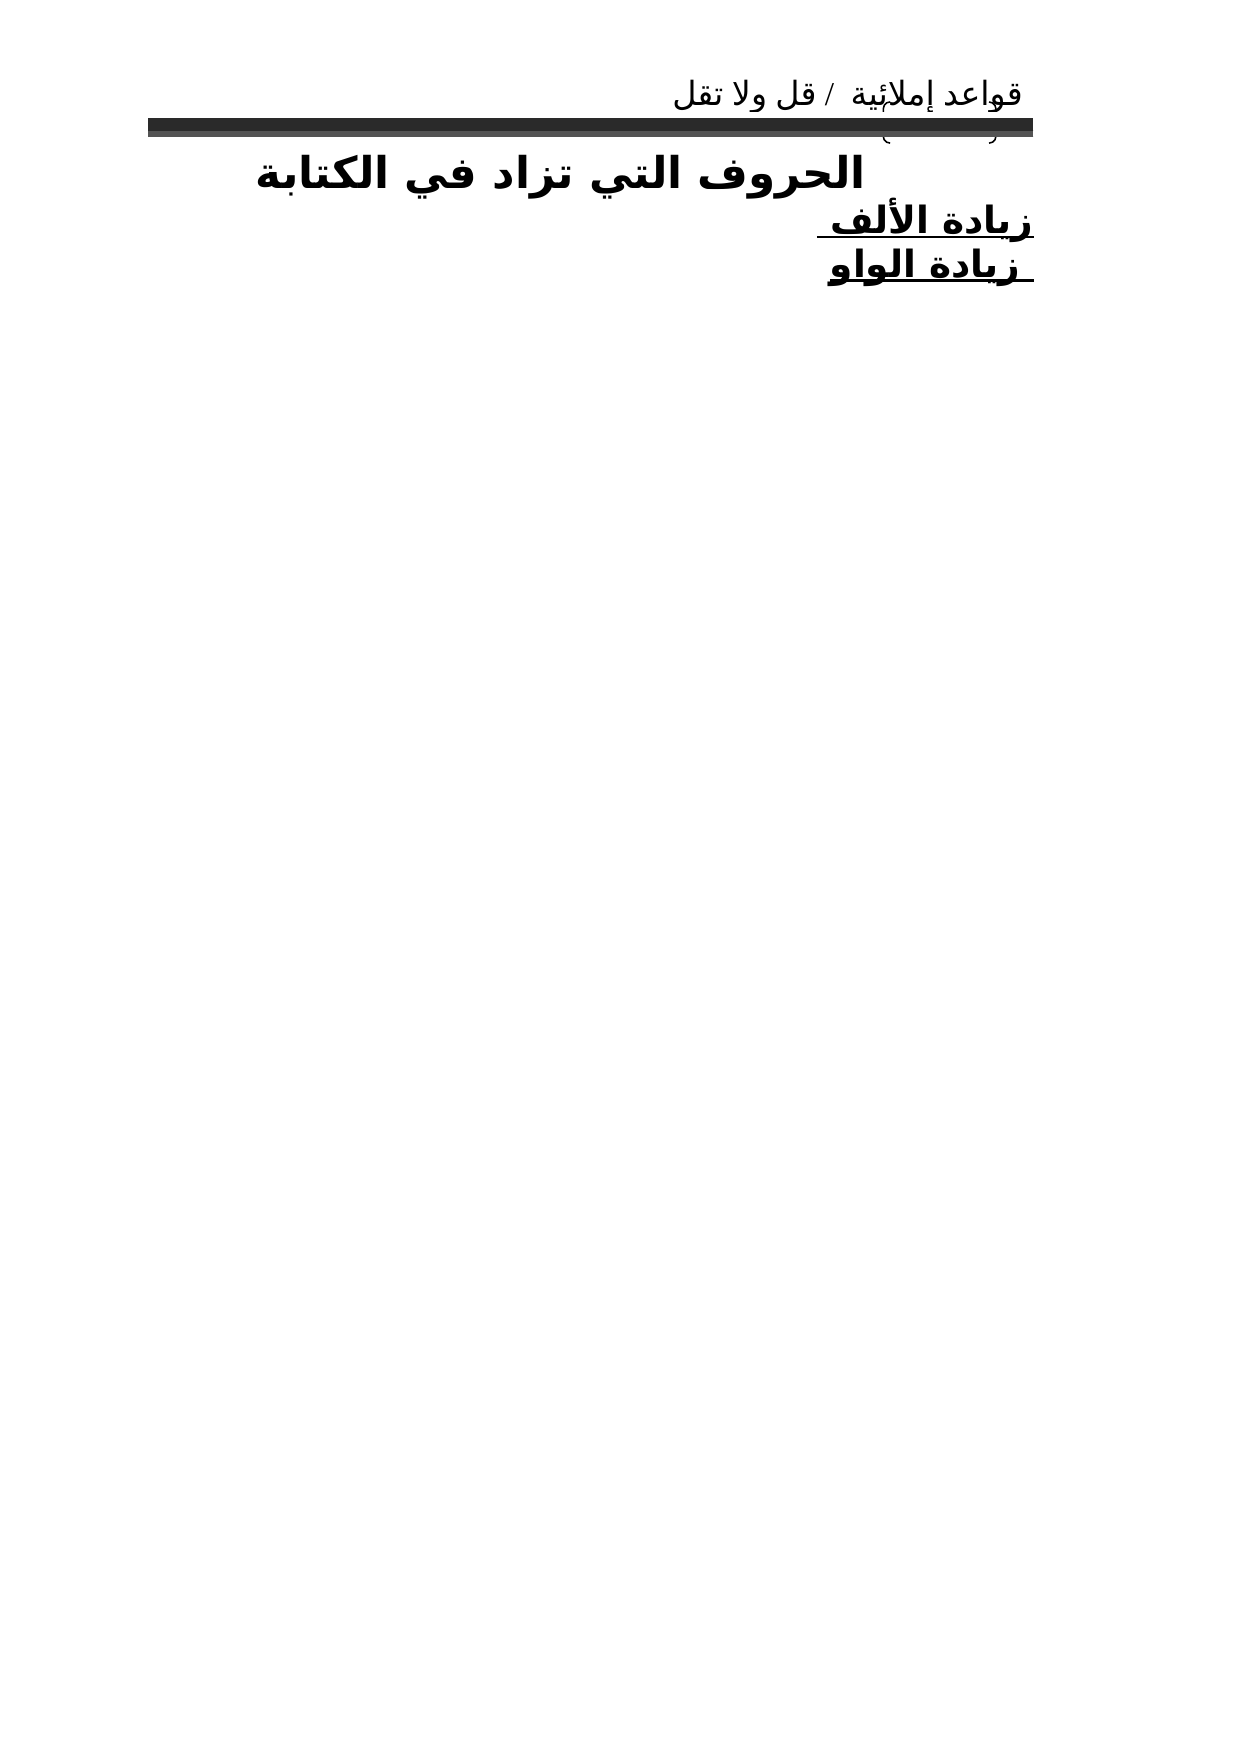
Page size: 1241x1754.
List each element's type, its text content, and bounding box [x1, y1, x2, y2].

text زيادة الواو [148, 242, 1033, 286]
text زيادة الألف [148, 199, 1033, 242]
subtitle الحروف التي تزاد في الكتابة [148, 148, 1033, 199]
